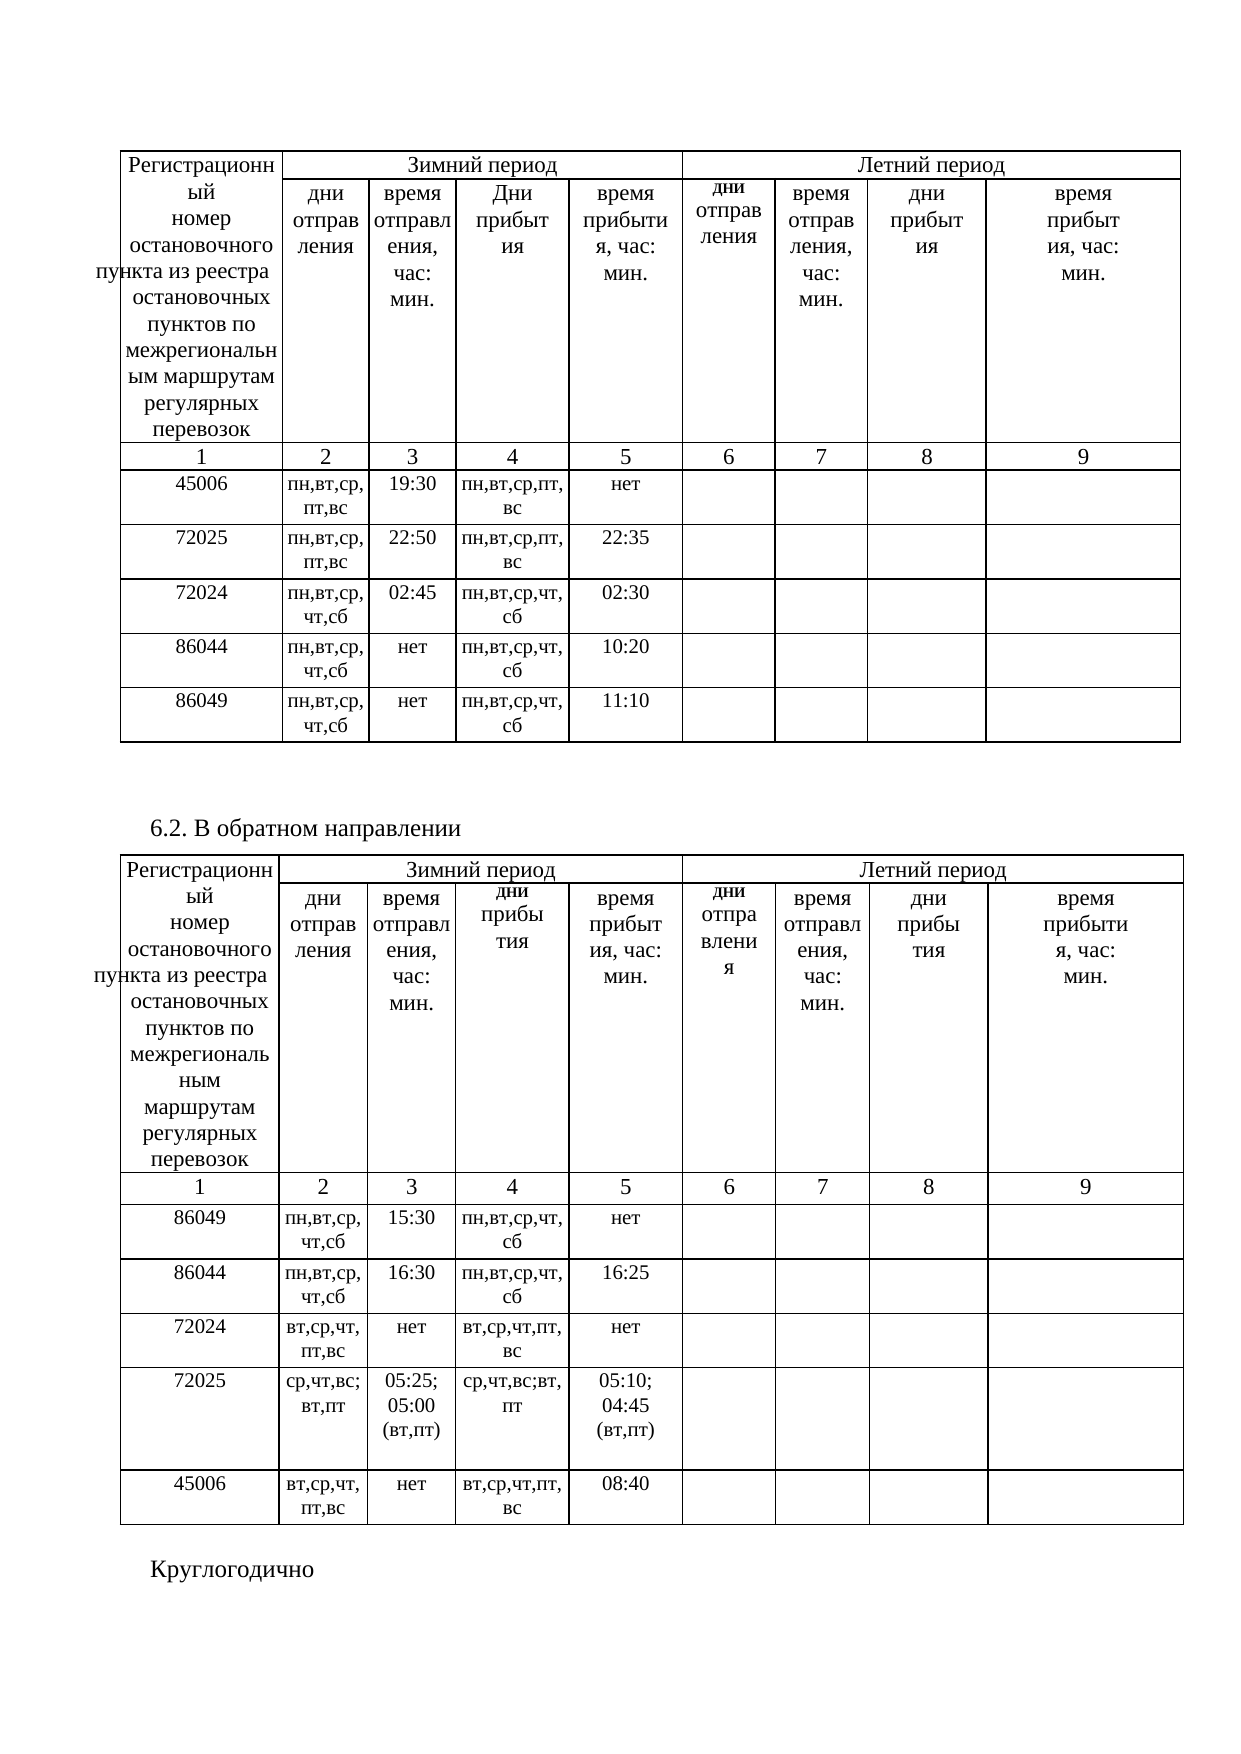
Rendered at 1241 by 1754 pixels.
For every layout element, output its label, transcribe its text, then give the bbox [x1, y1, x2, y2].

table_header Зимний период [280, 856, 682, 882]
table_cell время прибыт ия, час: мин. [570, 884, 682, 1172]
table_cell 5 [570, 1173, 682, 1204]
table_cell 7 [776, 443, 867, 469]
table_cell пн,вт,ср,чт,сб [456, 1205, 568, 1258]
table_cell [868, 525, 985, 578]
table_cell [989, 1260, 1183, 1312]
table_cell ср,чт,вс;вт,пт [280, 1368, 367, 1469]
table_cell [989, 1471, 1183, 1524]
table_cell время отправл ения, час: мин. [370, 180, 455, 441]
table_cell [776, 1471, 869, 1524]
table_cell 86049 [121, 1205, 278, 1258]
table_cell 15:30 [368, 1205, 455, 1258]
table_cell [776, 1368, 869, 1469]
table_cell [776, 1205, 869, 1258]
table_cell 5 [570, 443, 682, 469]
text Круглогодично [150, 1554, 1090, 1583]
table_cell пн,вт,ср,пт,вс [283, 471, 368, 524]
table_cell пн,вт,ср,чт,сб [457, 688, 568, 741]
table_cell 8 [868, 443, 985, 469]
table_cell дни прибы тия [870, 884, 987, 1172]
table_cell 1 [121, 1173, 278, 1204]
table_cell дни отправ ления [280, 884, 367, 1172]
table_cell 1 [121, 443, 282, 469]
table_cell дни отправ ления [283, 180, 368, 441]
table_cell 86044 [121, 634, 282, 687]
table_cell пн,вт,ср,чт,сб [457, 580, 568, 632]
table_cell нет [370, 688, 455, 741]
table_cell 86049 [121, 688, 282, 741]
table_cell [989, 1205, 1183, 1258]
table_cell 11:10 [570, 688, 682, 741]
table_cell [870, 1205, 987, 1258]
table_cell время отправл ения, час: мин. [368, 884, 455, 1172]
table_cell вт,ср,чт,пт,вс [280, 1314, 367, 1367]
table_cell [987, 471, 1180, 524]
table_cell 45006 [121, 471, 282, 524]
table_cell пн,вт,ср,чт,сб [283, 688, 368, 741]
table_cell [868, 634, 985, 687]
table_cell пн,вт,ср,чт,сб [457, 634, 568, 687]
table_cell время прибыти я, час: мин. [989, 884, 1183, 1172]
table_cell пн,вт,ср,чт,сб [283, 634, 368, 687]
table_cell 4 [457, 443, 568, 469]
table_cell ср,чт,вс;вт,пт [456, 1368, 568, 1469]
table_cell [776, 1260, 869, 1312]
table_cell 4 [456, 1173, 568, 1204]
table_cell ДНИ отпра влени я [683, 884, 775, 1172]
table_cell 22:50 [370, 525, 455, 578]
table_cell [870, 1471, 987, 1524]
table_cell [776, 634, 867, 687]
table_header Летний период [683, 152, 1180, 178]
table_cell [989, 1314, 1183, 1367]
table_cell [870, 1368, 987, 1469]
table_cell 2 [283, 443, 368, 469]
table_cell [989, 1368, 1183, 1469]
table_cell 10:20 [570, 634, 682, 687]
table_cell время отправ ления, час: мин. [776, 180, 867, 441]
table_cell [683, 471, 774, 524]
table_cell нет [368, 1471, 455, 1524]
table_cell [776, 525, 867, 578]
table_cell пн,вт,ср,чт,сб [280, 1260, 367, 1312]
table_cell [683, 580, 774, 632]
table_cell [683, 1260, 775, 1312]
table_cell пн,вт,ср,чт,сб [280, 1205, 367, 1258]
table_cell [987, 525, 1180, 578]
table_cell [868, 688, 985, 741]
table_cell 08:40 [570, 1471, 682, 1524]
table_cell 02:45 [370, 580, 455, 632]
table_cell 72025 [121, 1368, 278, 1469]
table_cell [987, 634, 1180, 687]
table_cell пн,вт,ср,чт,сб [283, 580, 368, 632]
table_cell пн,вт,ср,пт,вс [283, 525, 368, 578]
table_cell 05:25; 05:00 (вт,пт) [368, 1368, 455, 1469]
table_cell [683, 525, 774, 578]
table_cell 8 [870, 1173, 987, 1204]
table_cell [776, 688, 867, 741]
table_cell 16:25 [570, 1260, 682, 1312]
table_cell 86044 [121, 1260, 278, 1312]
table_cell 6 [683, 443, 774, 469]
table_cell нет [570, 1205, 682, 1258]
table_cell нет [368, 1314, 455, 1367]
table_cell [683, 1205, 775, 1258]
table_cell вт,ср,чт,пт,вс [456, 1314, 568, 1367]
table_cell время отправл ения, час: мин. [776, 884, 869, 1172]
table_cell 22:35 [570, 525, 682, 578]
table_header Летний период [683, 856, 1183, 882]
table_cell 72024 [121, 580, 282, 632]
table_cell нет [370, 634, 455, 687]
table_cell 9 [987, 443, 1180, 469]
table_cell [683, 1471, 775, 1524]
table_cell дни прибыт ия [868, 180, 985, 441]
table_cell 05:10; 04:45 (вт,пт) [570, 1368, 682, 1469]
table_cell [683, 634, 774, 687]
table_cell 7 [776, 1173, 869, 1204]
table_cell [868, 471, 985, 524]
table_cell Дни прибыт ия [457, 180, 568, 441]
table_cell [776, 580, 867, 632]
table_cell [683, 1368, 775, 1469]
table_cell нет [570, 1314, 682, 1367]
table_cell 2 [280, 1173, 367, 1204]
table_cell 72025 [121, 525, 282, 578]
table_cell 6 [683, 1173, 775, 1204]
table_header Регистрационный номер остановочного пункта из реестра остановочных пунктов по межрегиональным маршрутам регулярных перевозок [121, 152, 282, 441]
table_cell 9 [989, 1173, 1183, 1204]
table_cell 16:30 [368, 1260, 455, 1312]
table_cell 45006 [121, 1471, 278, 1524]
table_cell [987, 688, 1180, 741]
table_cell 3 [368, 1173, 455, 1204]
table_cell время прибыт ия, час: мин. [987, 180, 1180, 441]
table_header Зимний период [283, 152, 682, 178]
table_cell ДНИ отправ ления [683, 180, 774, 441]
table_cell [987, 580, 1180, 632]
table_cell время прибыти я, час: мин. [570, 180, 682, 441]
table_cell 3 [370, 443, 455, 469]
table_cell [870, 1260, 987, 1312]
table_cell 19:30 [370, 471, 455, 524]
table_cell [776, 471, 867, 524]
table_cell вт,ср,чт,пт,вс [456, 1471, 568, 1524]
table_cell вт,ср,чт,пт,вс [280, 1471, 367, 1524]
table_cell пн,вт,ср,чт,сб [456, 1260, 568, 1312]
table_cell [868, 580, 985, 632]
table_cell ДНИ прибы тия [456, 884, 568, 1172]
table_cell [683, 1314, 775, 1367]
table_cell 02:30 [570, 580, 682, 632]
table_cell пн,вт,ср,пт,вс [457, 471, 568, 524]
table_cell [776, 1314, 869, 1367]
text 6.2. В обратном направлении [150, 813, 1090, 842]
table_cell нет [570, 471, 682, 524]
table_cell [870, 1314, 987, 1367]
table_cell 72024 [121, 1314, 278, 1367]
table_cell пн,вт,ср,пт,вс [457, 525, 568, 578]
table_cell [683, 688, 774, 741]
table_header Регистрационный номер остановочного пункта из реестра остановочных пунктов по межрегиональным маршрутам регулярных перевозок [121, 856, 278, 1172]
